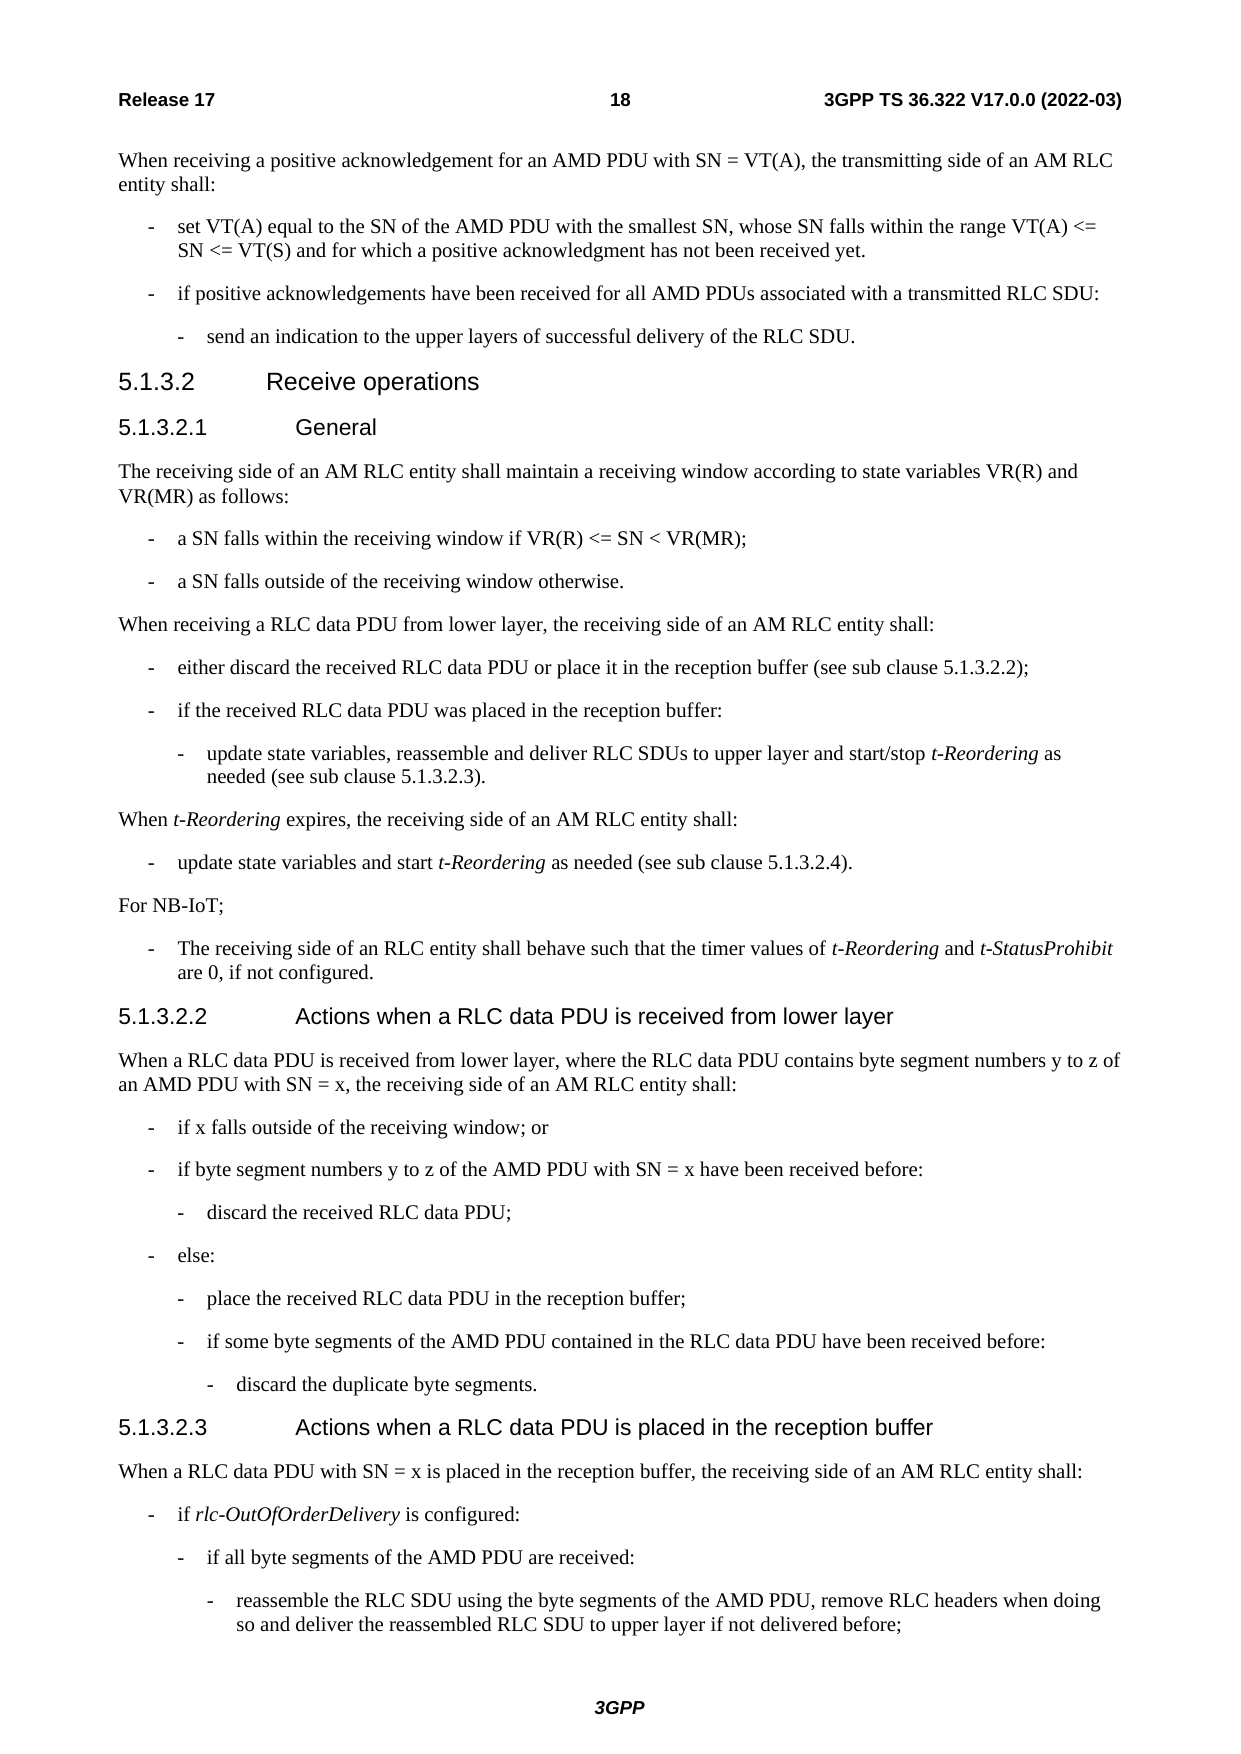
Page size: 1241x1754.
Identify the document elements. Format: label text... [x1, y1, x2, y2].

text The receiving side of an AM RLC entity shall maintain a receiving window according to state variables VR(R) and VR(MR) as follows: [118, 459, 1122, 508]
text When a RLC data PDU is received from lower layer, where the RLC data PDU contains byte segment numbers y to z of an AMD PDU with SN = x, the receiving side of an AM RLC entity shall: [118, 1048, 1122, 1096]
subtitle 5.1.3.2 Receive operations [118, 367, 1122, 396]
text When receiving a positive acknowledgement for an AMD PDU with SN = VT(A), the transmitting side of an AM RLC entity shall: [118, 147, 1122, 196]
text - either discard the received RLC data PDU or place it in the reception buffer (see sub clause 5.1.3.2.2); [148, 655, 1122, 679]
text - discard the duplicate byte segments. [207, 1371, 1122, 1396]
text When t-Reordering expires, the receiving side of an AM RLC entity shall: [118, 807, 1122, 831]
text - if rlc-OutOfOrderDelivery is configured: [148, 1502, 1122, 1526]
subtitle 5.1.3.2.1 General [118, 414, 1122, 441]
text - send an indication to the upper layers of successful delivery of the RLC SDU. [177, 324, 1122, 348]
subtitle 5.1.3.2.2 Actions when a RLC data PDU is received from lower layer [118, 1003, 1122, 1029]
text For NB-IoT; [118, 893, 1122, 917]
subtitle 5.1.3.2.3 Actions when a RLC data PDU is placed in the reception buffer [118, 1414, 1122, 1441]
text - update state variables and start t-Reordering as needed (see sub clause 5.1.3.2.4). [148, 850, 1122, 874]
text When a RLC data PDU with SN = x is placed in the reception buffer, the receiving side of an AM RLC entity shall: [118, 1459, 1122, 1483]
text - update state variables, reassemble and deliver RLC SDUs to upper layer and start/stop t-Reordering as needed (see sub clause 5.1.3.2.3). [177, 740, 1122, 788]
text - if byte segment numbers y to z of the AMD PDU with SN = x have been received before: [148, 1157, 1122, 1181]
text - if positive acknowledgements have been received for all AMD PDUs associated with a transmitted RLC SDU: [148, 281, 1122, 305]
text - set VT(A) equal to the SN of the AMD PDU with the smallest SN, whose SN falls within the range VT(A) <= SN <= VT(S) and for which a positive acknowledgment has not been received yet. [148, 214, 1122, 262]
text When receiving a RLC data PDU from lower layer, the receiving side of an AM RLC entity shall: [118, 612, 1122, 636]
text - if some byte segments of the AMD PDU contained in the RLC data PDU have been received before: [177, 1329, 1122, 1353]
text - a SN falls within the receiving window if VR(R) <= SN < VR(MR); [148, 526, 1122, 550]
text - if the received RLC data PDU was placed in the reception buffer: [148, 698, 1122, 722]
text - if all byte segments of the AMD PDU are received: [177, 1545, 1122, 1569]
text - a SN falls outside of the receiving window otherwise. [148, 569, 1122, 593]
text - if x falls outside of the receiving window; or [148, 1114, 1122, 1139]
text - else: [148, 1243, 1122, 1267]
text - discard the received RLC data PDU; [177, 1200, 1122, 1224]
text - The receiving side of an RLC entity shall behave such that the timer values of t-Reordering and t-StatusProhibit are 0, if not configured. [148, 936, 1122, 984]
text - reassemble the RLC SDU using the byte segments of the AMD PDU, remove RLC headers when doing so and deliver the reassembled RLC SDU to upper layer if not delivered before; [207, 1588, 1122, 1636]
text - place the received RLC data PDU in the reception buffer; [177, 1286, 1122, 1310]
